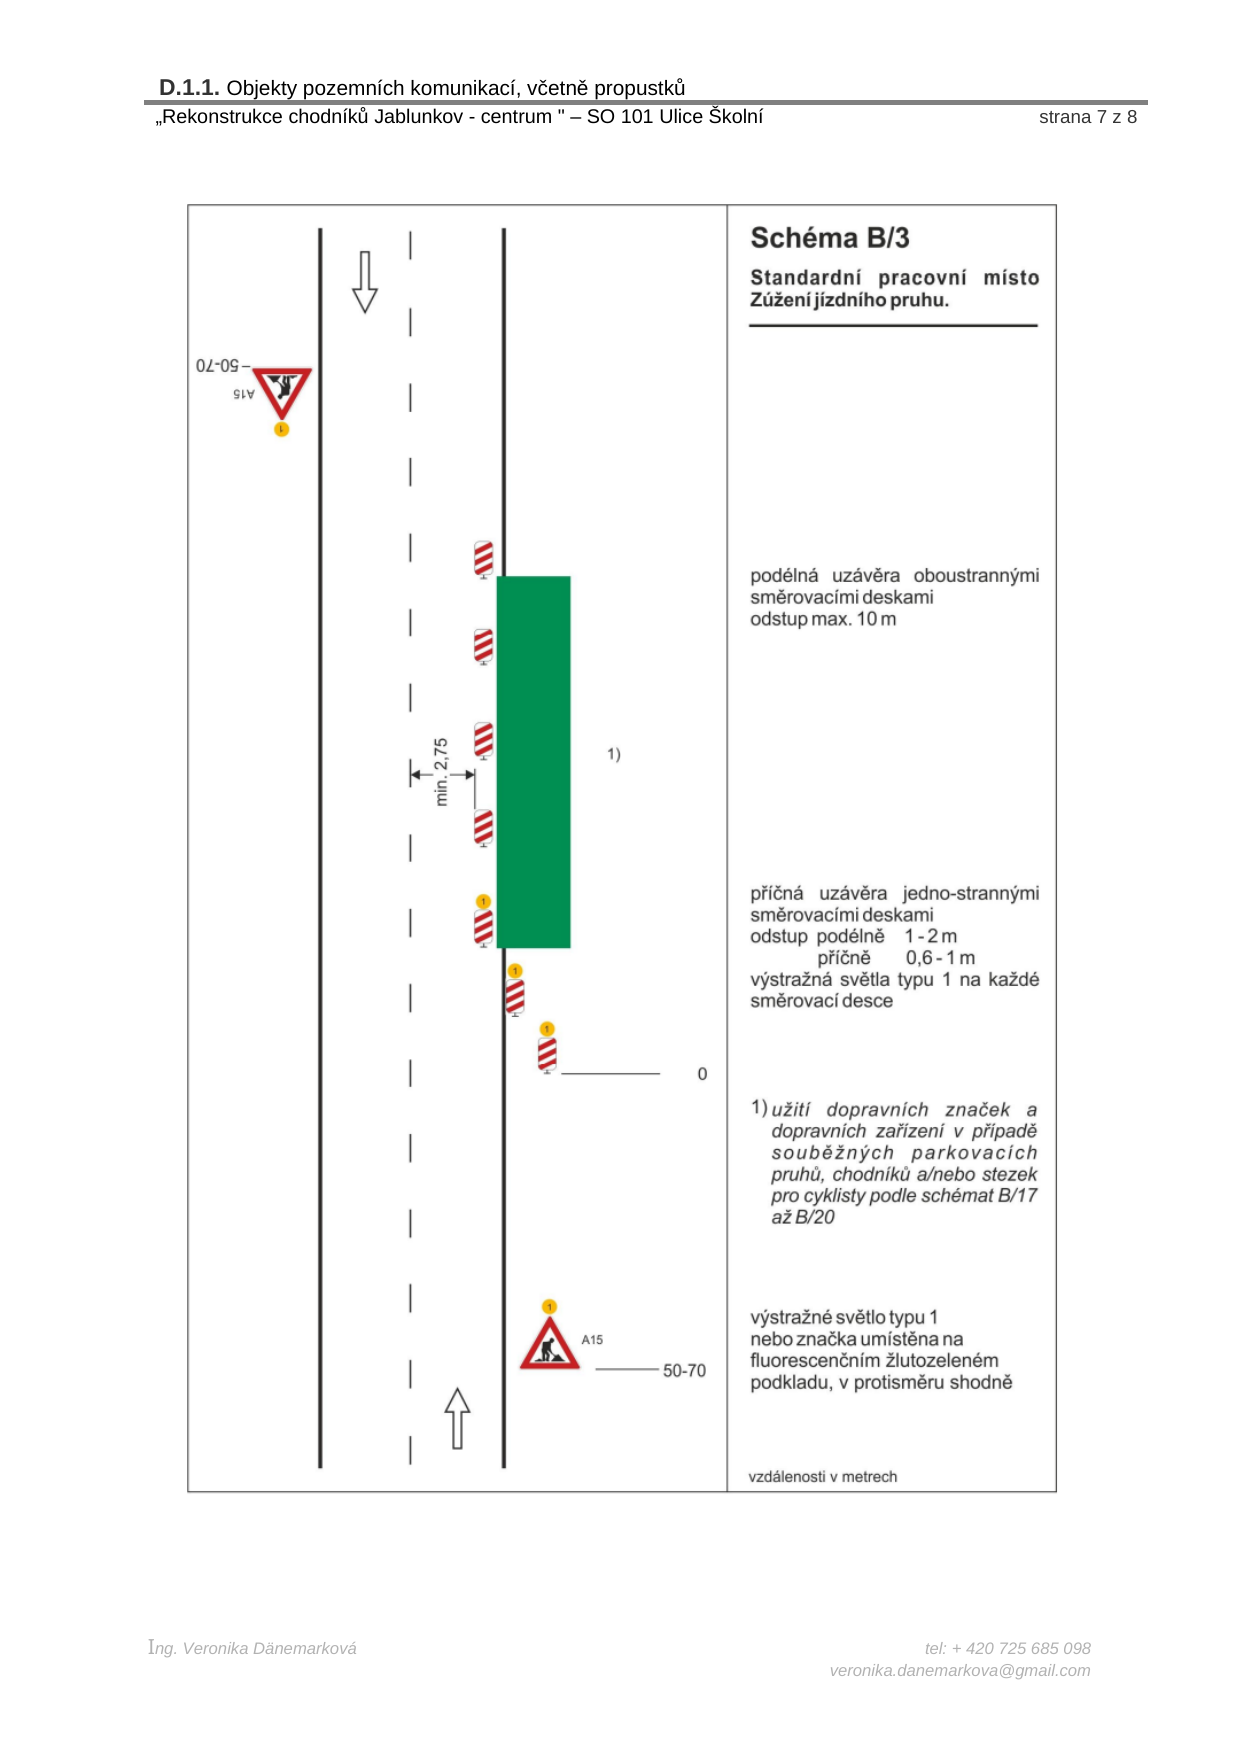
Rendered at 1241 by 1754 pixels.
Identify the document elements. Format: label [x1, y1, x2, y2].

picture [147, 180, 1080, 1529]
